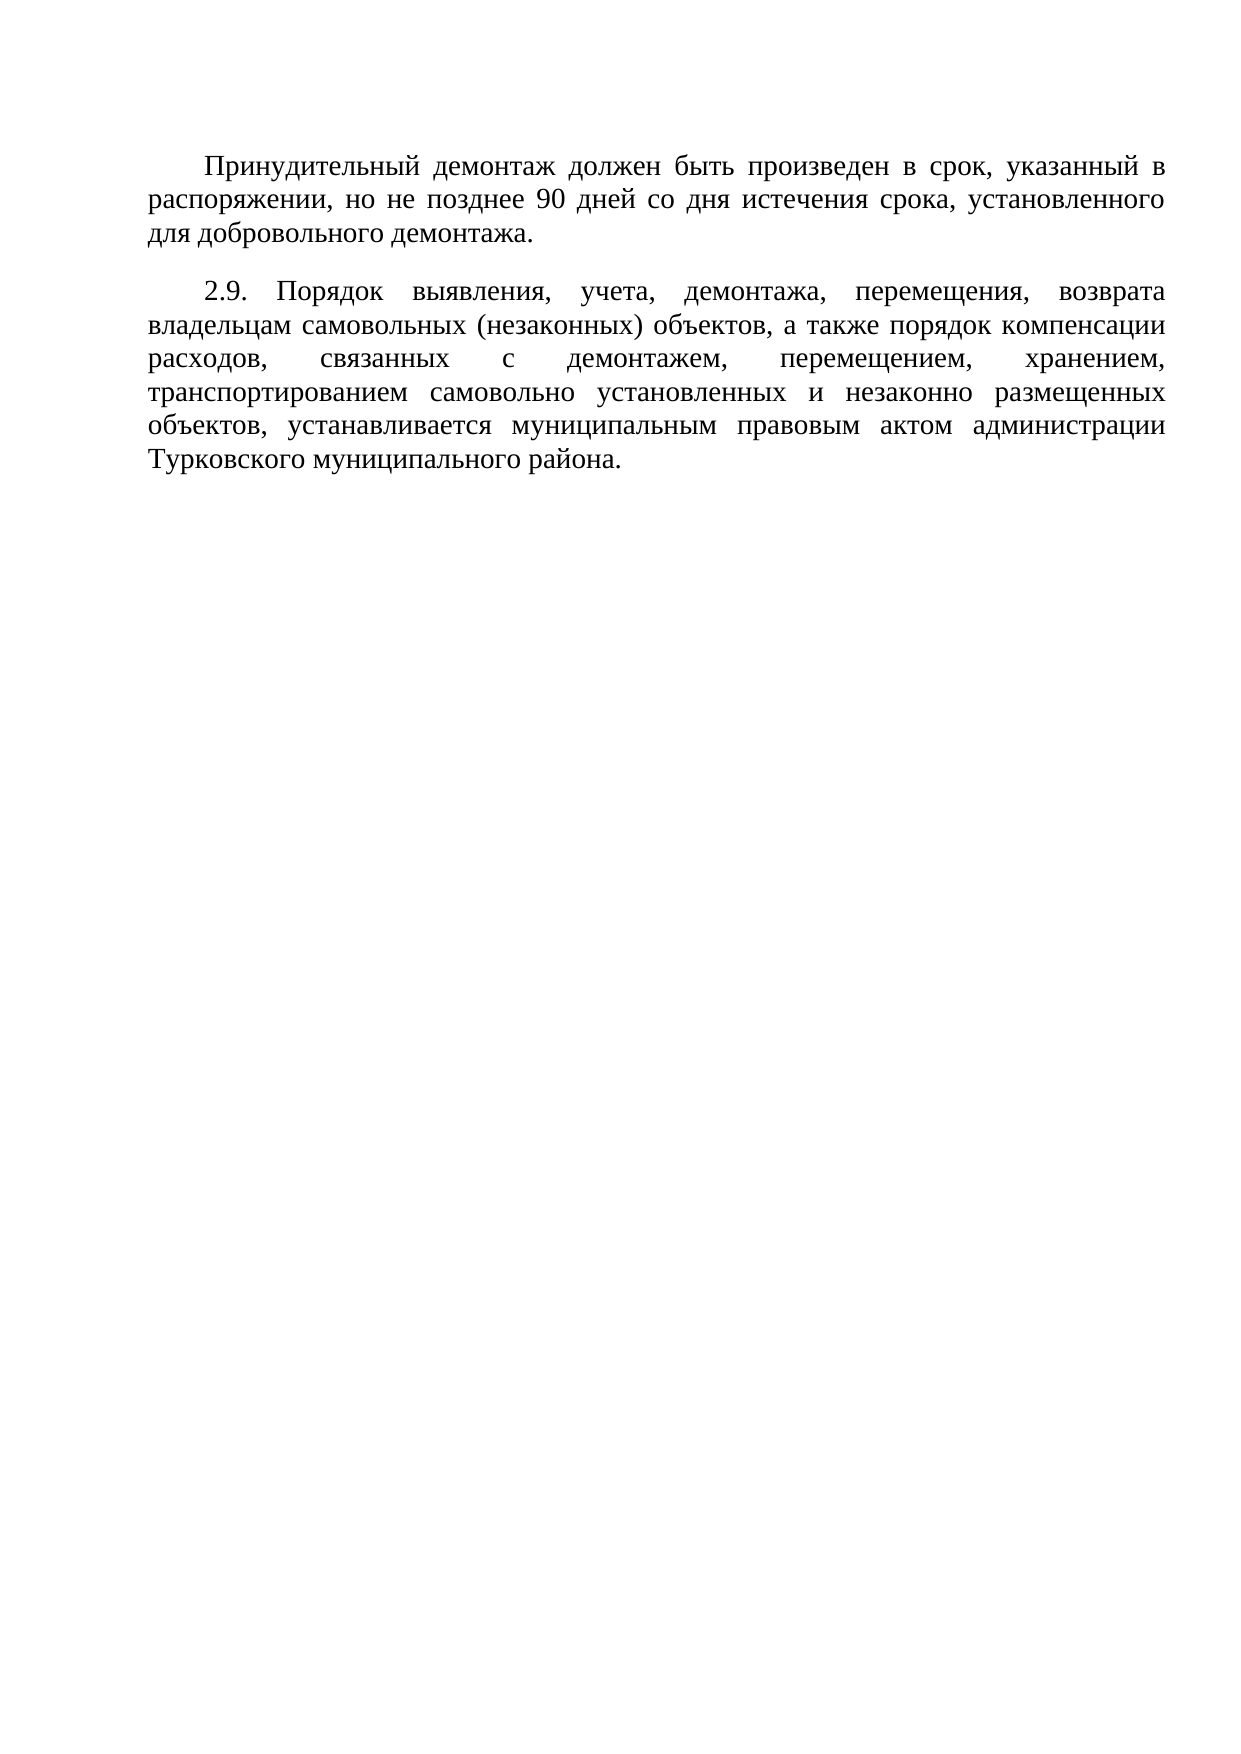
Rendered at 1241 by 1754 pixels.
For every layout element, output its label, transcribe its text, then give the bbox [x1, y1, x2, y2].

text Принудительный демонтаж должен быть произведен в срок, указанный в распоряжении, но не позднее 90 дней со дня истечения срока, установленного для добровольного демонтажа. [148, 148, 1166, 248]
text 2.9. Порядок выявления, учета, демонтажа, перемещения, возврата владельцам самовольных (незаконных) объектов, а также порядок компенсации расходов, связанных с демонтажем, перемещением, хранением, транспортированием самовольно установленных и незаконно размещенных объектов, устанавливается муниципальным правовым актом администрации Турковского муниципального района. [148, 273, 1166, 474]
